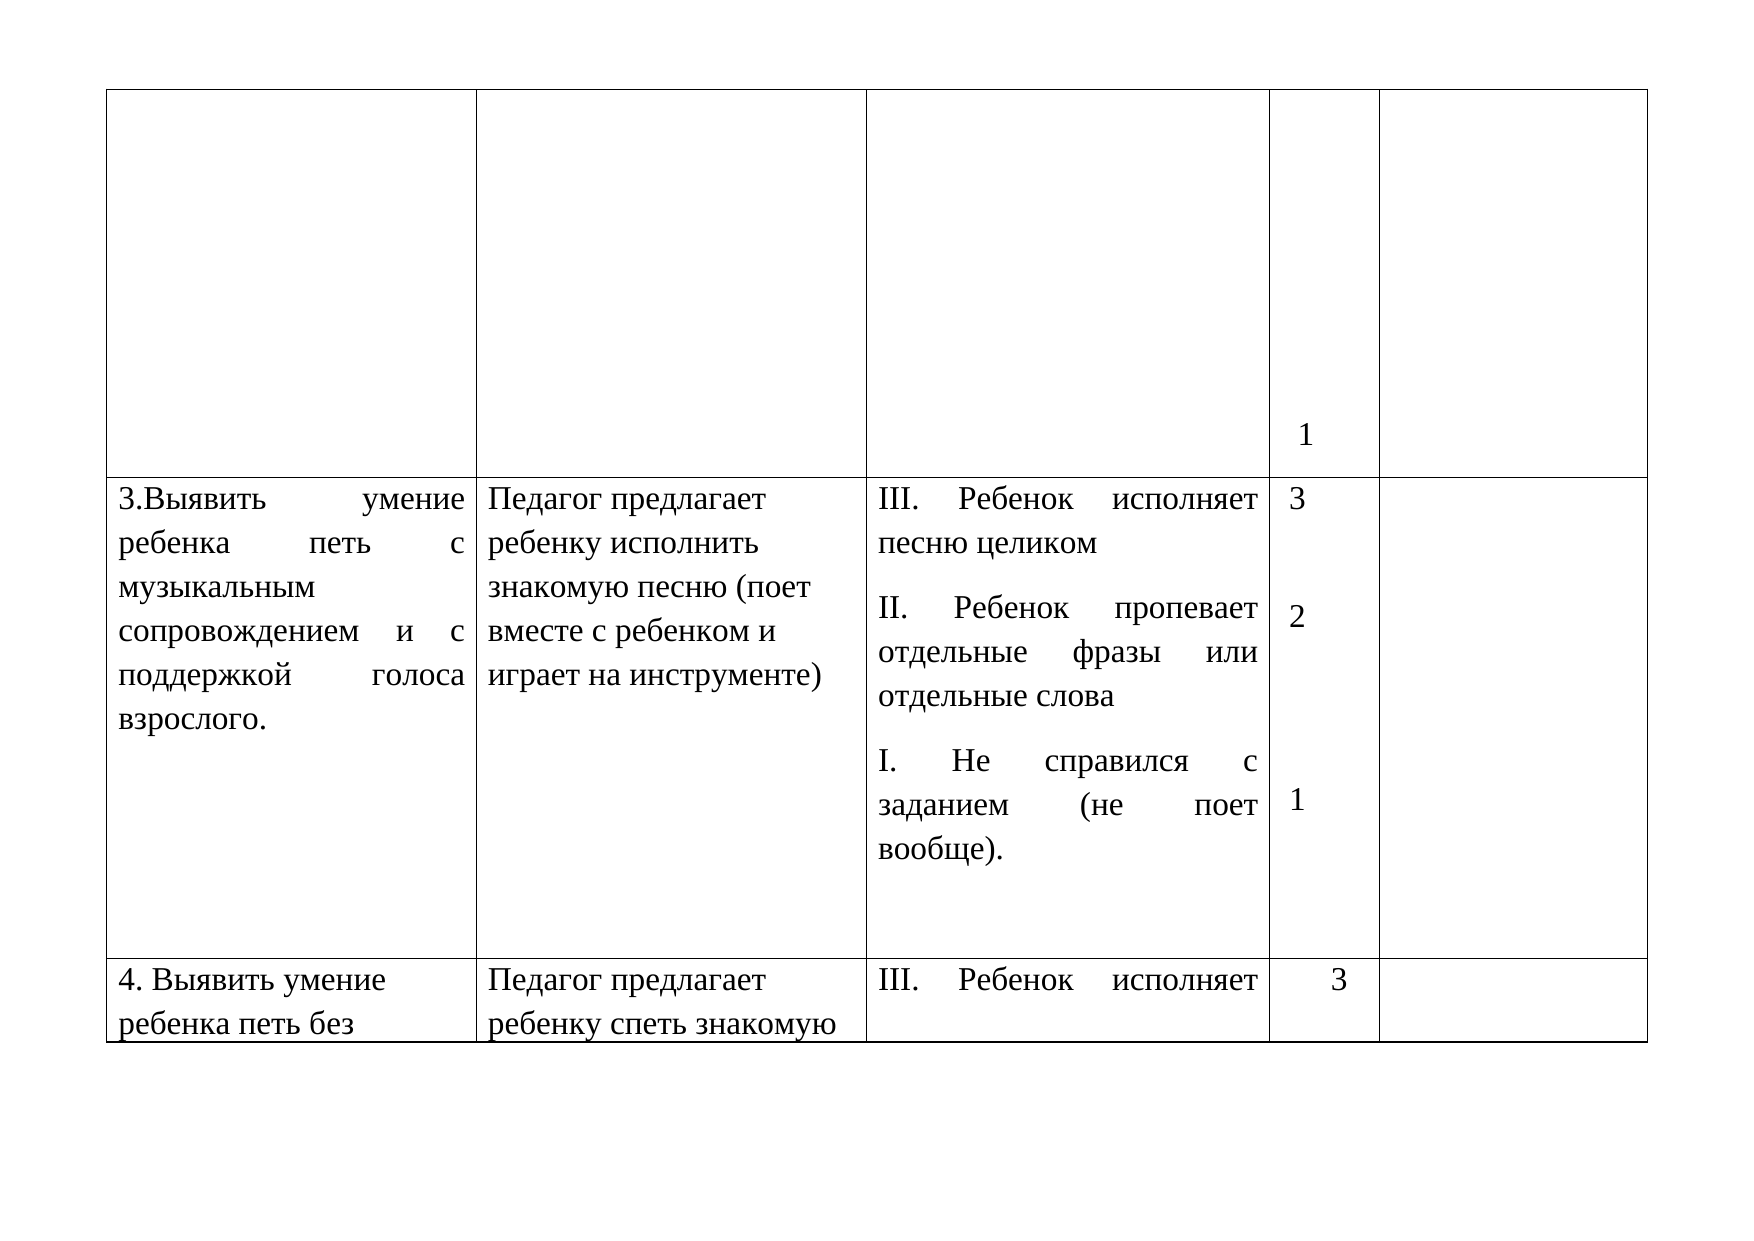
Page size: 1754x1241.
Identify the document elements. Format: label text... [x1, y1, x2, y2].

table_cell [107, 90, 476, 477]
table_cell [867, 959, 1269, 1041]
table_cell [867, 90, 1269, 477]
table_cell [477, 959, 866, 1041]
table_cell 3 2 1 [1270, 478, 1379, 958]
table_cell [1380, 90, 1647, 477]
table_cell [477, 90, 866, 477]
table_cell Педагог предлагает ребенку исполнить знакомую песню (поет вместе с ребенком и играет на инструменте) [477, 478, 866, 958]
table_cell [1380, 959, 1647, 1041]
table_cell 3.Выявить умение ребенка петь с музыкальным сопровождением и с поддержкой голоса взрослого. [107, 478, 476, 958]
table_cell 3 2 1 [1270, 90, 1379, 477]
table_cell III. Ребенок исполняет песню целиком II. Ребенок пропевает отдельные фразы или отдельные слова I. Не справился с заданием (не поет вообще). [867, 478, 1269, 958]
table_cell [1380, 478, 1647, 958]
table_cell 3 2 1 [1270, 959, 1379, 1041]
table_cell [107, 959, 476, 1041]
